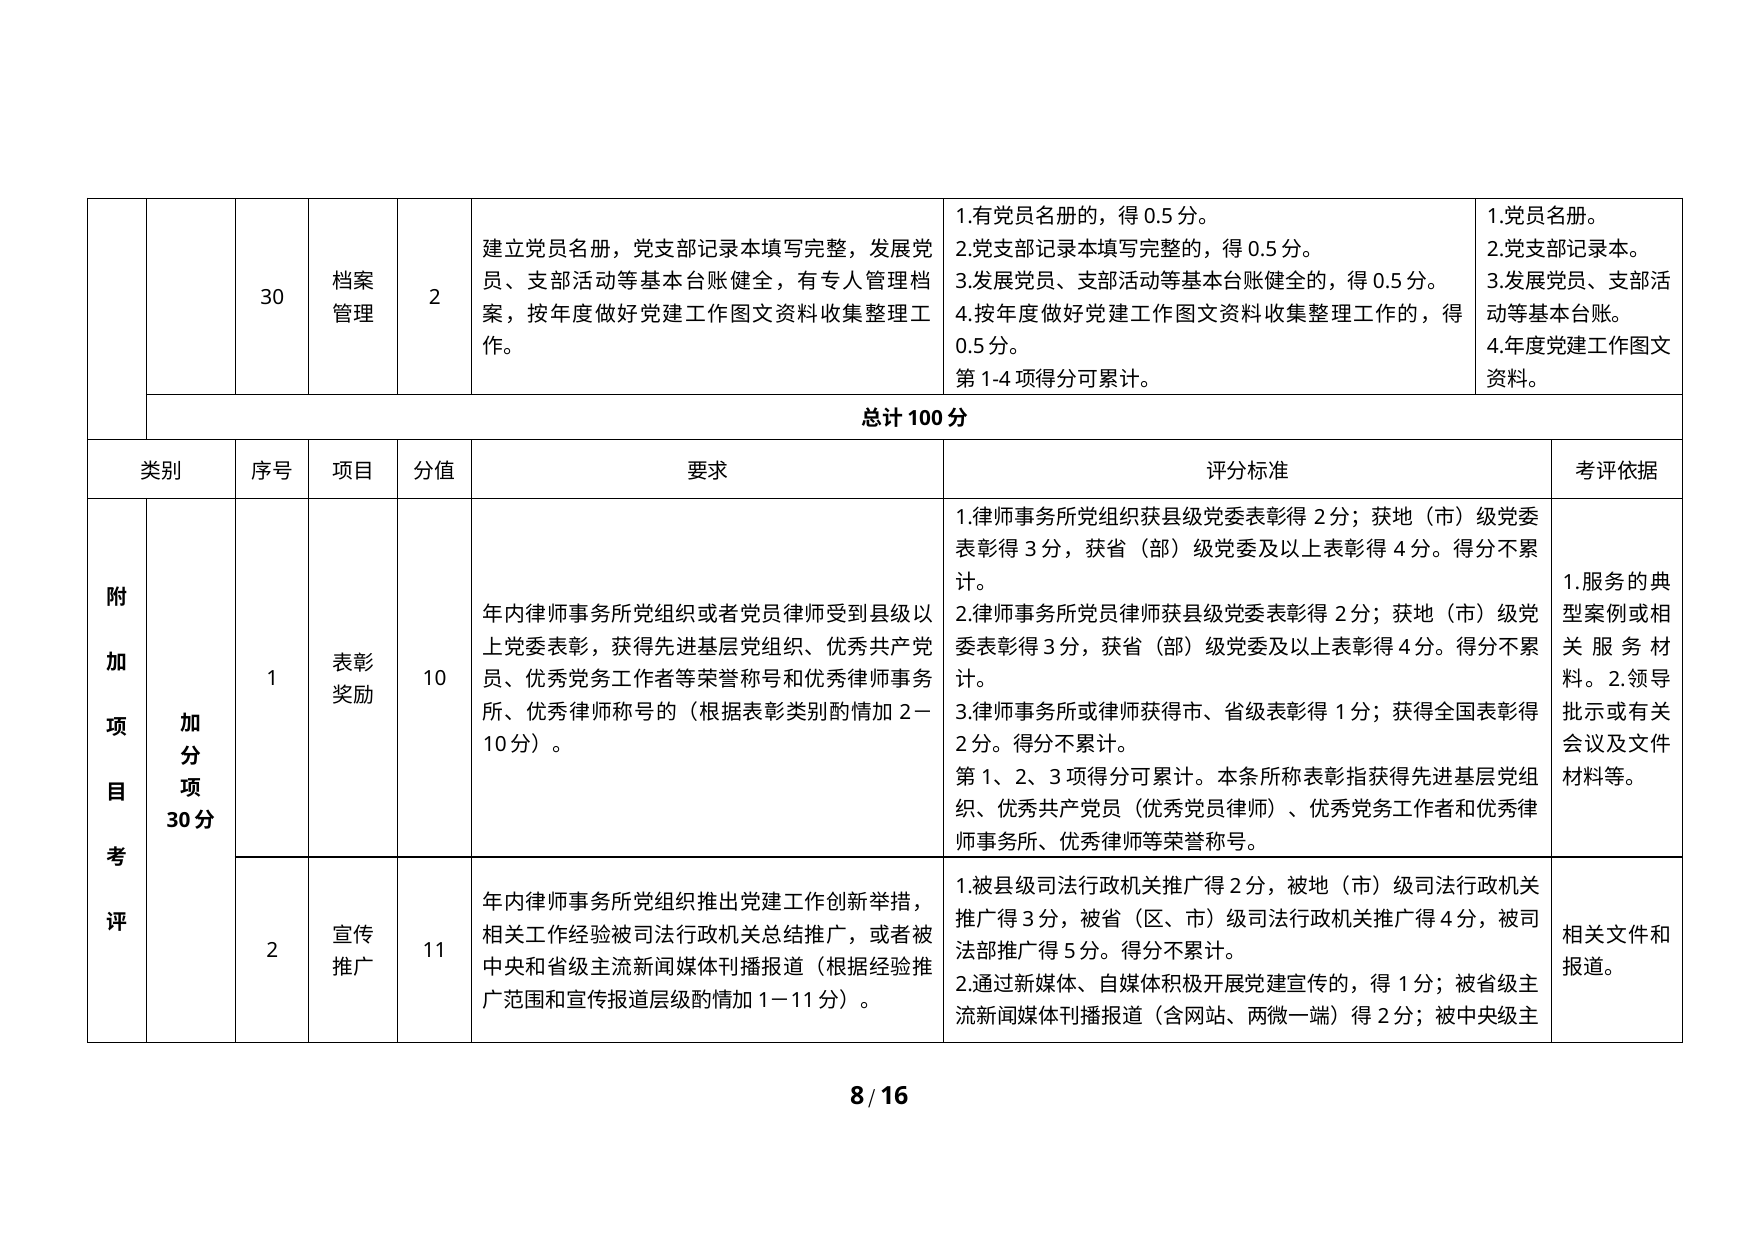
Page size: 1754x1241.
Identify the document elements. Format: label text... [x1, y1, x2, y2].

table_cell 宣传 推广 [309, 858, 397, 1042]
table_cell 年内律师事务所党组织或者党员律师受到县级以上党委表彰，获得先进基层党组织、优秀共产党员、优秀党务工作者等荣誉称号和优秀律师事务所、优秀律师称号的（根据表彰类别酌情加2－10分）。 [472, 499, 943, 856]
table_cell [472, 858, 943, 1042]
table_cell 评分标准 [944, 440, 1551, 498]
table_cell 类别 [88, 440, 235, 498]
table_cell 项目 [309, 440, 397, 498]
table_cell 11 [398, 858, 471, 1042]
table_cell 建立党员名册，党支部记录本填写完整，发展党员、支部活动等基本台账健全，有专人管理档案，按年度做好党建工作图文资料收集整理工作。 [472, 199, 943, 394]
table_cell 序号 [236, 440, 308, 498]
table_cell 30 [236, 199, 308, 394]
table_cell 1 [236, 499, 308, 856]
table_cell 总计100分 [147, 395, 1682, 439]
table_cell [944, 858, 1551, 1042]
table_cell 档案 管理 [309, 199, 397, 394]
table_cell 10 [398, 499, 471, 856]
table_cell 分值 [398, 440, 471, 498]
table_cell 附加项目考评 [88, 499, 146, 1042]
table_cell 相关文件和报道。 [1552, 858, 1682, 1042]
table_cell 1.律师事务所党组织获县级党委表彰得2分；获地（市）级党委表彰得3分，获省（部）级党委及以上表彰得4分。得分不累计。 2.律师事务所党员律师获县级党委表彰得2分；获地（市）级党委表彰得3分，获省（部）级党委及以上表彰得4分。得分不累计。 3.律师事务所或律师获得市、省级表彰得1分；获得全国表彰得2分。得分不累计。 第1、2、3项得分可累计。本条所称表彰指获得先进基层党组织、优秀共产党员（优秀党员律师）、优秀党务工作者和优秀律师事务所、优秀律师等荣誉称号。 [944, 499, 1551, 856]
table_cell 表彰 奖励 [309, 499, 397, 856]
table_cell 要求 [472, 440, 943, 498]
table_cell 加 分 项 30分 [147, 499, 235, 1042]
table_cell 2 [236, 858, 308, 1042]
table_cell 2 [398, 199, 471, 394]
table_cell 考评依据 [1552, 440, 1682, 498]
table_cell 1.有党员名册的，得0.5分。 2.党支部记录本填写完整的，得0.5分。 3.发展党员、支部活动等基本台账健全的，得0.5分。 4.按年度做好党建工作图文资料收集整理工作的，得0.5分。 第1-4项得分可累计。 [944, 199, 1475, 394]
table_cell 1.党员名册。 2.党支部记录本。 3.发展党员、支部活动等基本台账。 4.年度党建工作图文资料。 [1476, 199, 1682, 394]
table_cell 1.服务的典型案例或相关服务材料。2.领导批示或有关会议及文件材料等。 [1552, 499, 1682, 856]
